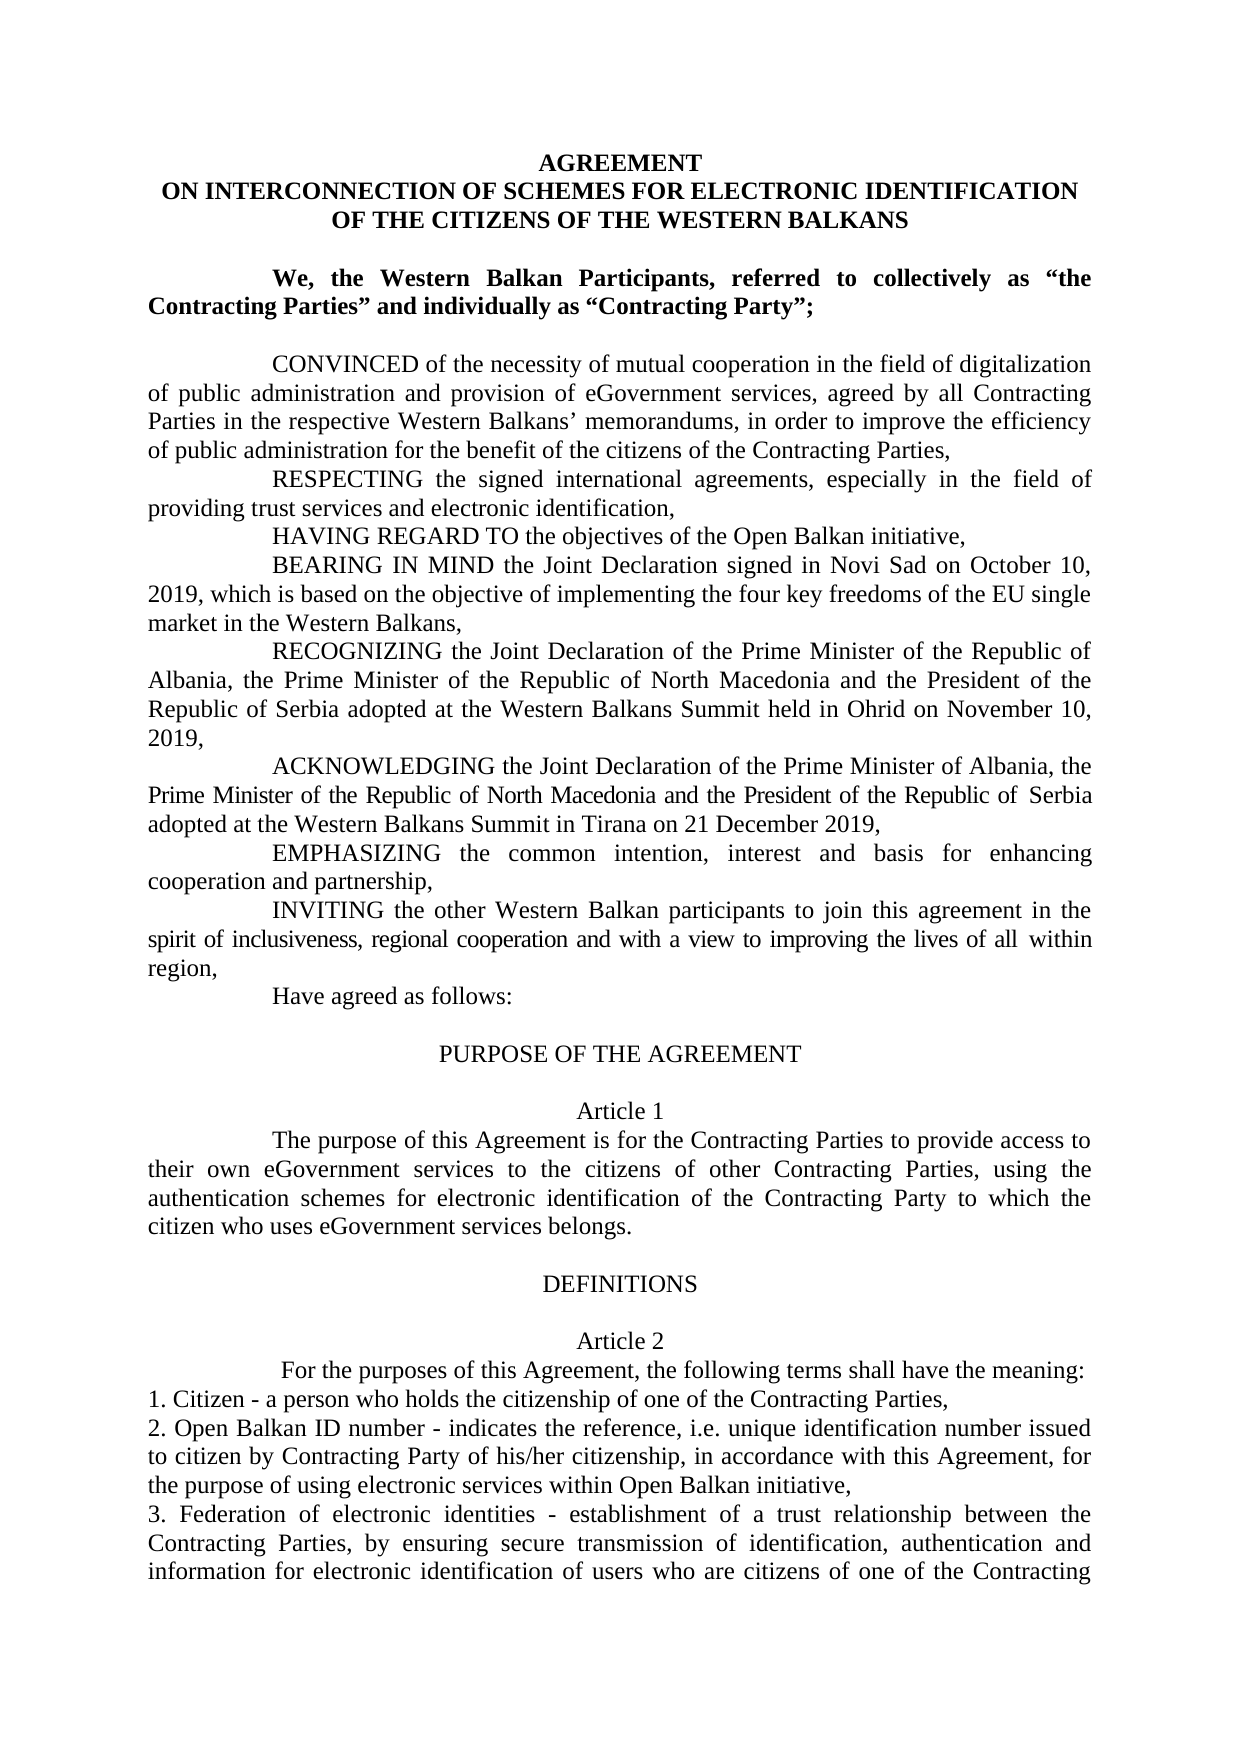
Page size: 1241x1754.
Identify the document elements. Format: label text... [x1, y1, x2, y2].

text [148, 1499, 1092, 1585]
text Have agreed as follows: [148, 981, 1092, 1010]
text 1. Citizen - a person who holds the citizenship of one of the Contracting Parties, [148, 1384, 1092, 1413]
text INVITING the other Western Balkan participants to join this agreement in the spirit of inclusiveness, regional cooperation and with a view to improving the lives of all within region, [148, 895, 1092, 981]
text HAVING REGARD TO the objectives of the Open Balkan initiative, [148, 521, 1092, 550]
text ON INTERCONNECTION OF SCHEMES FOR ELECTRONIC IDENTIFICATION OF THE CITIZENS OF THE WESTERN BALKANS [148, 176, 1092, 234]
text Article 1 [148, 1096, 1092, 1125]
text ACKNOWLEDGING the Joint Declaration of the Prime Minister of Albania, the Prime Minister of the Republic of North Macedonia and the President of the Republic of Serbia adopted at the Western Balkans Summit in Tirana on 21 December 2019, [148, 751, 1092, 838]
text CONVINCED of the necessity of mutual cooperation in the field of digitalization of public administration and provision of eGovernment services, agreed by all Contracting Parties in the respective Western Balkans’ memorandums, in order to improve the efficiency of public administration for the benefit of the citizens of the Contracting Parties, [148, 349, 1092, 464]
text AGREEMENT [148, 148, 1092, 176]
text RESPECTING the signed international agreements, especially in the field of providing trust services and electronic identification, [148, 464, 1092, 521]
text BEARING IN MIND the Joint Declaration signed in Novi Sad on October 10, 2019, which is based on the objective of implementing the four key freedoms of the EU single market in the Western Balkans, [148, 550, 1092, 636]
text The purpose of this Agreement is for the Contracting Parties to provide access to their own eGovernment services to the citizens of other Contracting Parties, using the authentication schemes for electronic identification of the Contracting Party to which the citizen who uses eGovernment services belongs. [148, 1125, 1092, 1240]
text For the purposes of this Agreement, the following terms shall have the meaning: [148, 1355, 1092, 1384]
text We, the Western Balkan Participants, referred to collectively as “the Contracting Parties” and individually as “Contracting Party”; [148, 263, 1092, 320]
text Article 2 [148, 1326, 1092, 1355]
text DEFINITIONS [148, 1269, 1092, 1298]
text 2. Open Balkan ID number - indicates the reference, i.e. unique identification number issued to citizen by Contracting Party of his/her citizenship, in accordance with this Agreement, for the purpose of using electronic services within Open Balkan initiative, [148, 1413, 1092, 1499]
text RECOGNIZING the Joint Declaration of the Prime Minister of the Republic of Albania, the Prime Minister of the Republic of North Macedonia and the President of the Republic of Serbia adopted at the Western Balkans Summit held in Ohrid on November 10, 2019, [148, 636, 1092, 751]
text EMPHASIZING the common intention, interest and basis for enhancing cooperation and partnership, [148, 838, 1092, 895]
text PURPOSE OF THE AGREEMENT [148, 1039, 1092, 1068]
